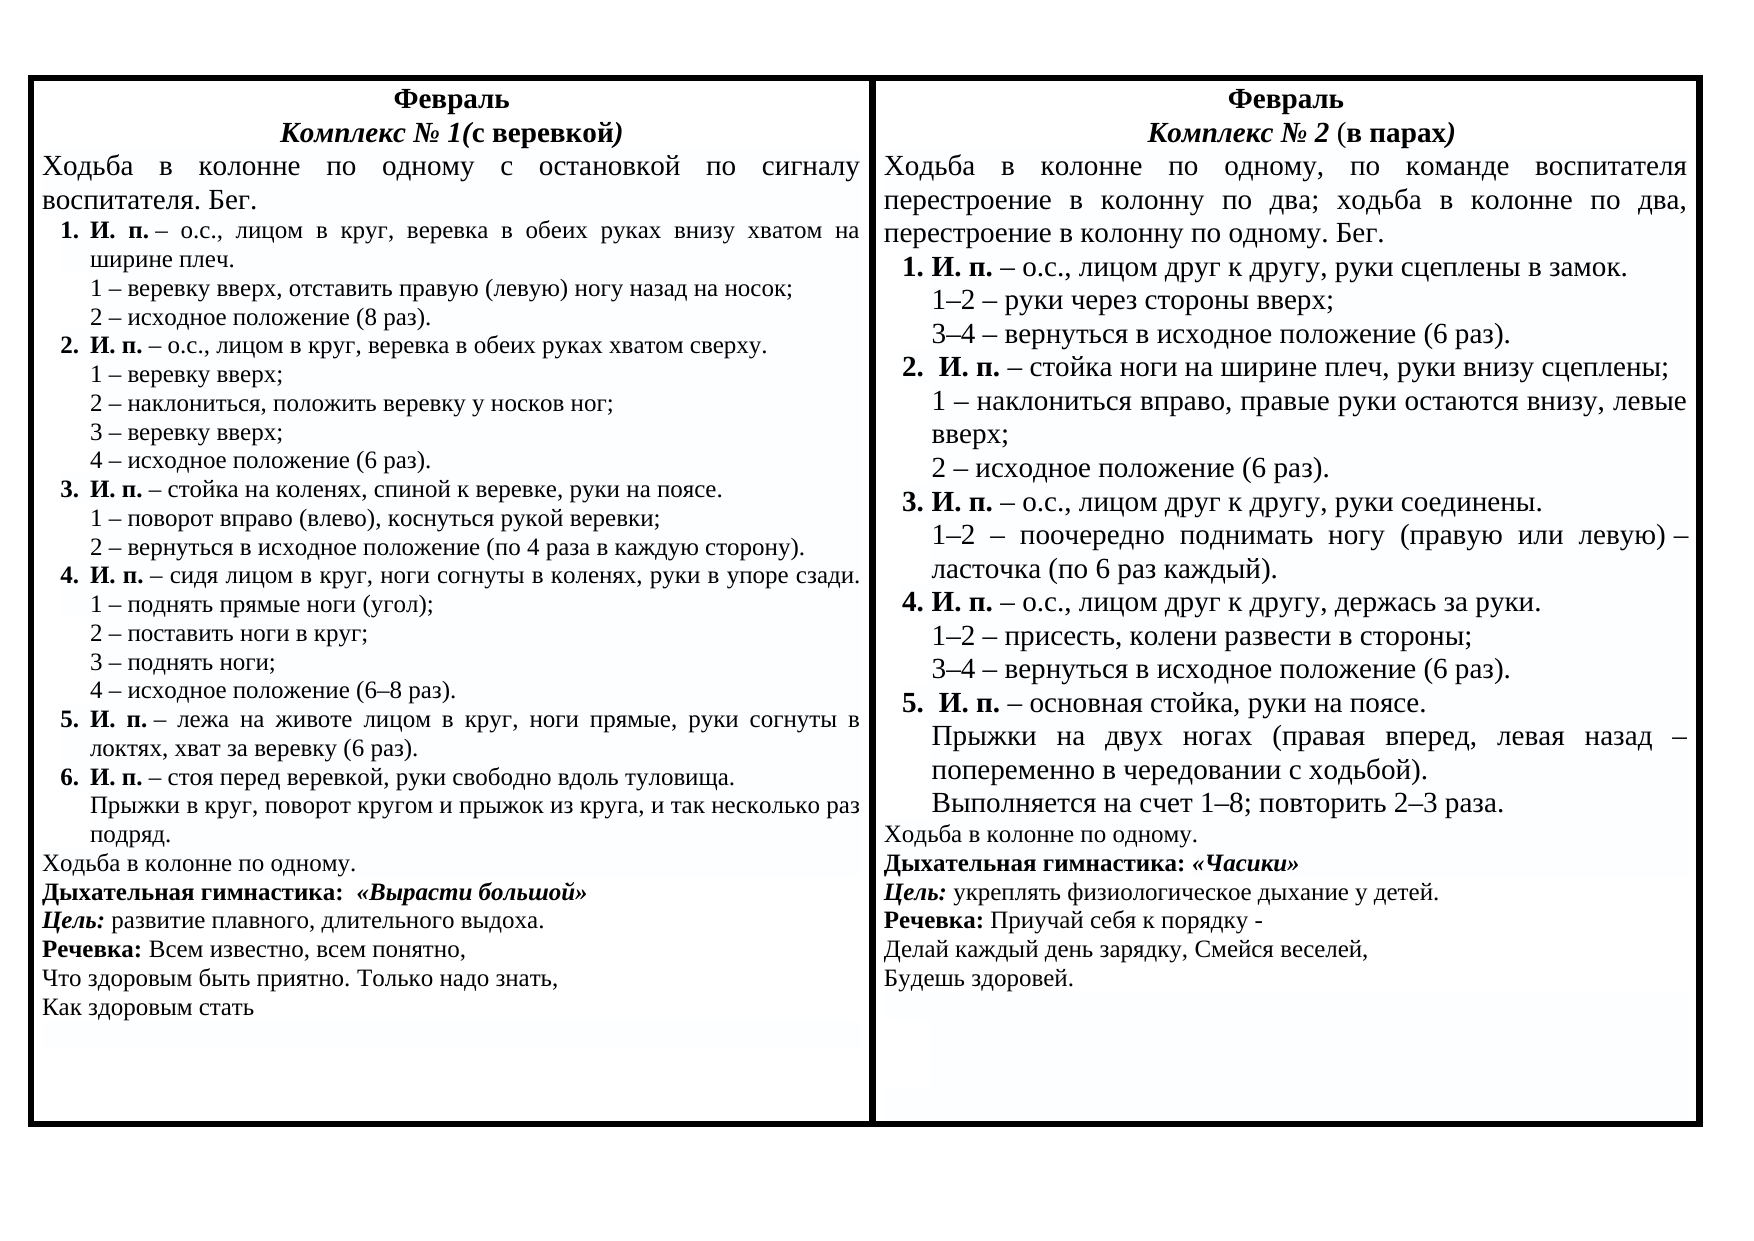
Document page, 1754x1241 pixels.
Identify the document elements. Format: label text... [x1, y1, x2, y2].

table_cell Февраль Комплекс № 2 (в парах) Ходьба в колонне по одному, по команде воспитателя перестроение в колонну по два; ходьба в колонне по два, перестроение в колонну по одному. Бег. И. п. – о.с., лицом друг к другу, руки сцеплены в замок. 1–2 – руки через стороны вверх; 3–4 – вернуться в исходное положение (6 раз). И. п. – стойка ноги на ширине плеч, руки внизу сцеплены; 1 – наклониться вправо, правые руки остаются внизу, левые вверх; 2 – исходное положение (6 раз). И. п. – о.с., лицом друг к другу, руки соединены. 1–2 – поочередно поднимать ногу (правую или левую) – ласточка (по 6 раз каждый). И. п. – о.с., лицом друг к другу, держась за руки. 1–2 – присесть, колени развести в стороны; 3–4 – вернуться в исходное положение (6 раз). И. п. – основная стойка, руки на поясе. Прыжки на двух ногах (правая вперед, левая назад – попеременно в чередовании с ходьбой). Выполняется на счет 1–8; повторить 2–3 раза. Ходьба в колонне по одному. Дыхательная гимнастика: «Часики» Цель: укреплять физиологическое дыхание у детей. Речевка: Приучай себя к порядку - Делай каждый день зарядку, Смейся веселей, Будешь здоровей. [876, 81, 1696, 1121]
table_cell Февраль Комплекс № 1(с веревкой) Ходьба в колонне по одному с остановкой по сигналу воспитателя. Бег. И. п. – о.с., лицом в круг, веревка в обеих руках внизу хватом на ширине плеч. 1 – веревку вверх, отставить правую (левую) ногу назад на носок; 2 – исходное положение (8 раз). И. п. – о.с., лицом в круг, веревка в обеих руках хватом сверху. 1 – веревку вверх; 2 – наклониться, положить веревку у носков ног; 3 – веревку вверх; 4 – исходное положение (6 раз). И. п. – стойка на коленях, спиной к веревке, руки на поясе. 1 – поворот вправо (влево), коснуться рукой веревки; 2 – вернуться в исходное положение (по 4 раза в каждую сторону). И. п. – сидя лицом в круг, ноги согнуты в коленях, руки в упоре сзади. 1 – поднять прямые ноги (угол); 2 – поставить ноги в круг; 3 – поднять ноги; 4 – исходное положение (6–8 раз). И. п. – лежа на животе лицом в круг, ноги прямые, руки согнуты в локтях, хват за веревку (6 раз). И. п. – стоя перед веревкой, руки свободно вдоль туловища. Прыжки в круг, поворот кругом и прыжок из круга, и так несколько раз подряд. Ходьба в колонне по одному. Дыхательная гимнастика: «Вырасти большой» Цель: развитие плавного, длительного выдоха. Речевка: Всем известно, всем понятно, Что здоровым быть приятно. Только надо знать, Как здоровым стать [34, 81, 869, 1121]
